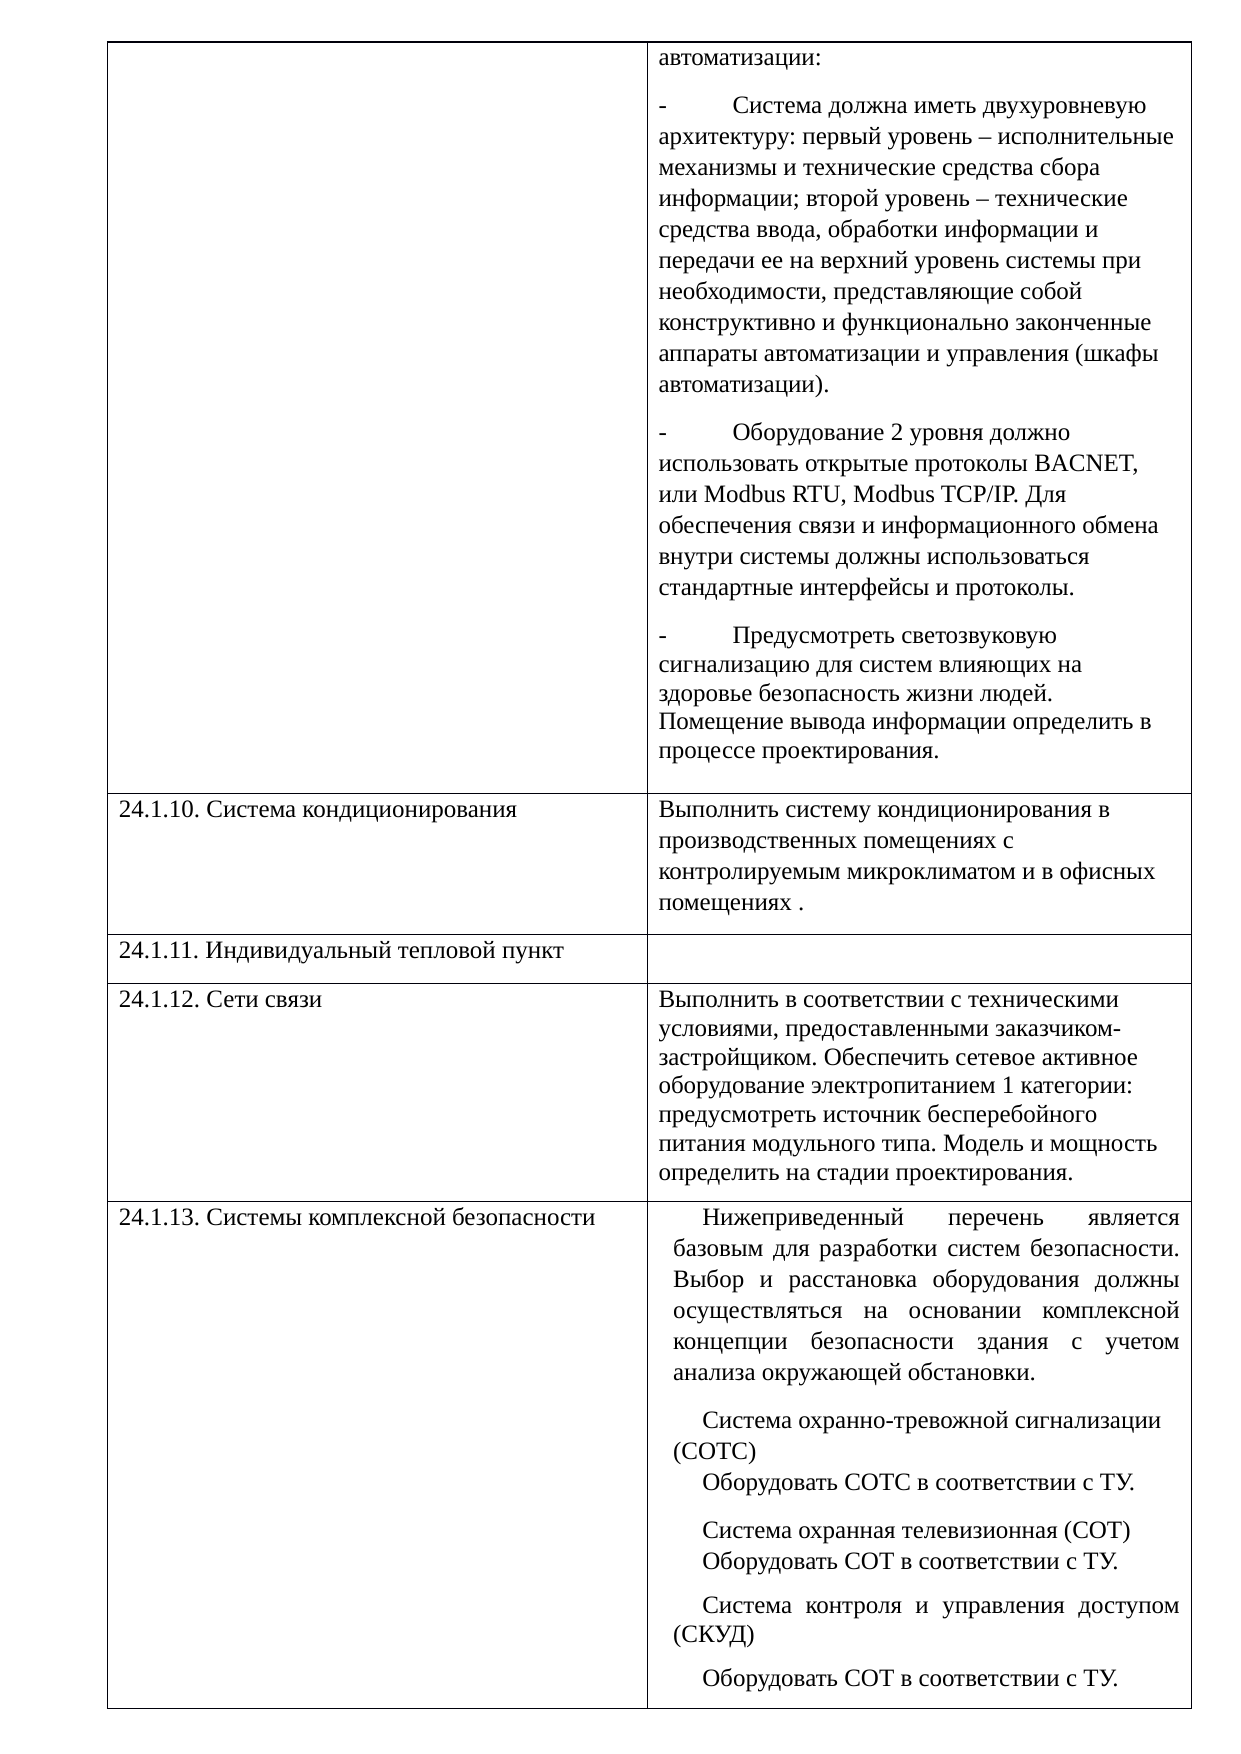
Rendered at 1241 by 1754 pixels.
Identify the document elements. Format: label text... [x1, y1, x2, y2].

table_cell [648, 1202, 1191, 1708]
table_cell 24.1.11. Индивидуальный тепловой пункт [108, 935, 647, 983]
table_cell 24.1.12. Сети связи [108, 984, 647, 1201]
table_cell [648, 935, 1191, 983]
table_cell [648, 43, 1191, 793]
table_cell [108, 43, 647, 793]
table_cell 24.1.10. Система кондиционирования [108, 794, 647, 934]
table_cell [108, 1202, 647, 1708]
table_cell Выполнить в соответствии с техническими условиями, предоставленными заказчиком-застройщиком. Обеспечить сетевое активное оборудование электропитанием 1 категории: предусмотреть источник бесперебойного питания модульного типа. Модель и мощность определить на стадии проектирования. [648, 984, 1191, 1201]
table_cell Выполнить систему кондиционирования в производственных помещениях с контролируемым микроклиматом и в офисных помещениях . [648, 794, 1191, 934]
